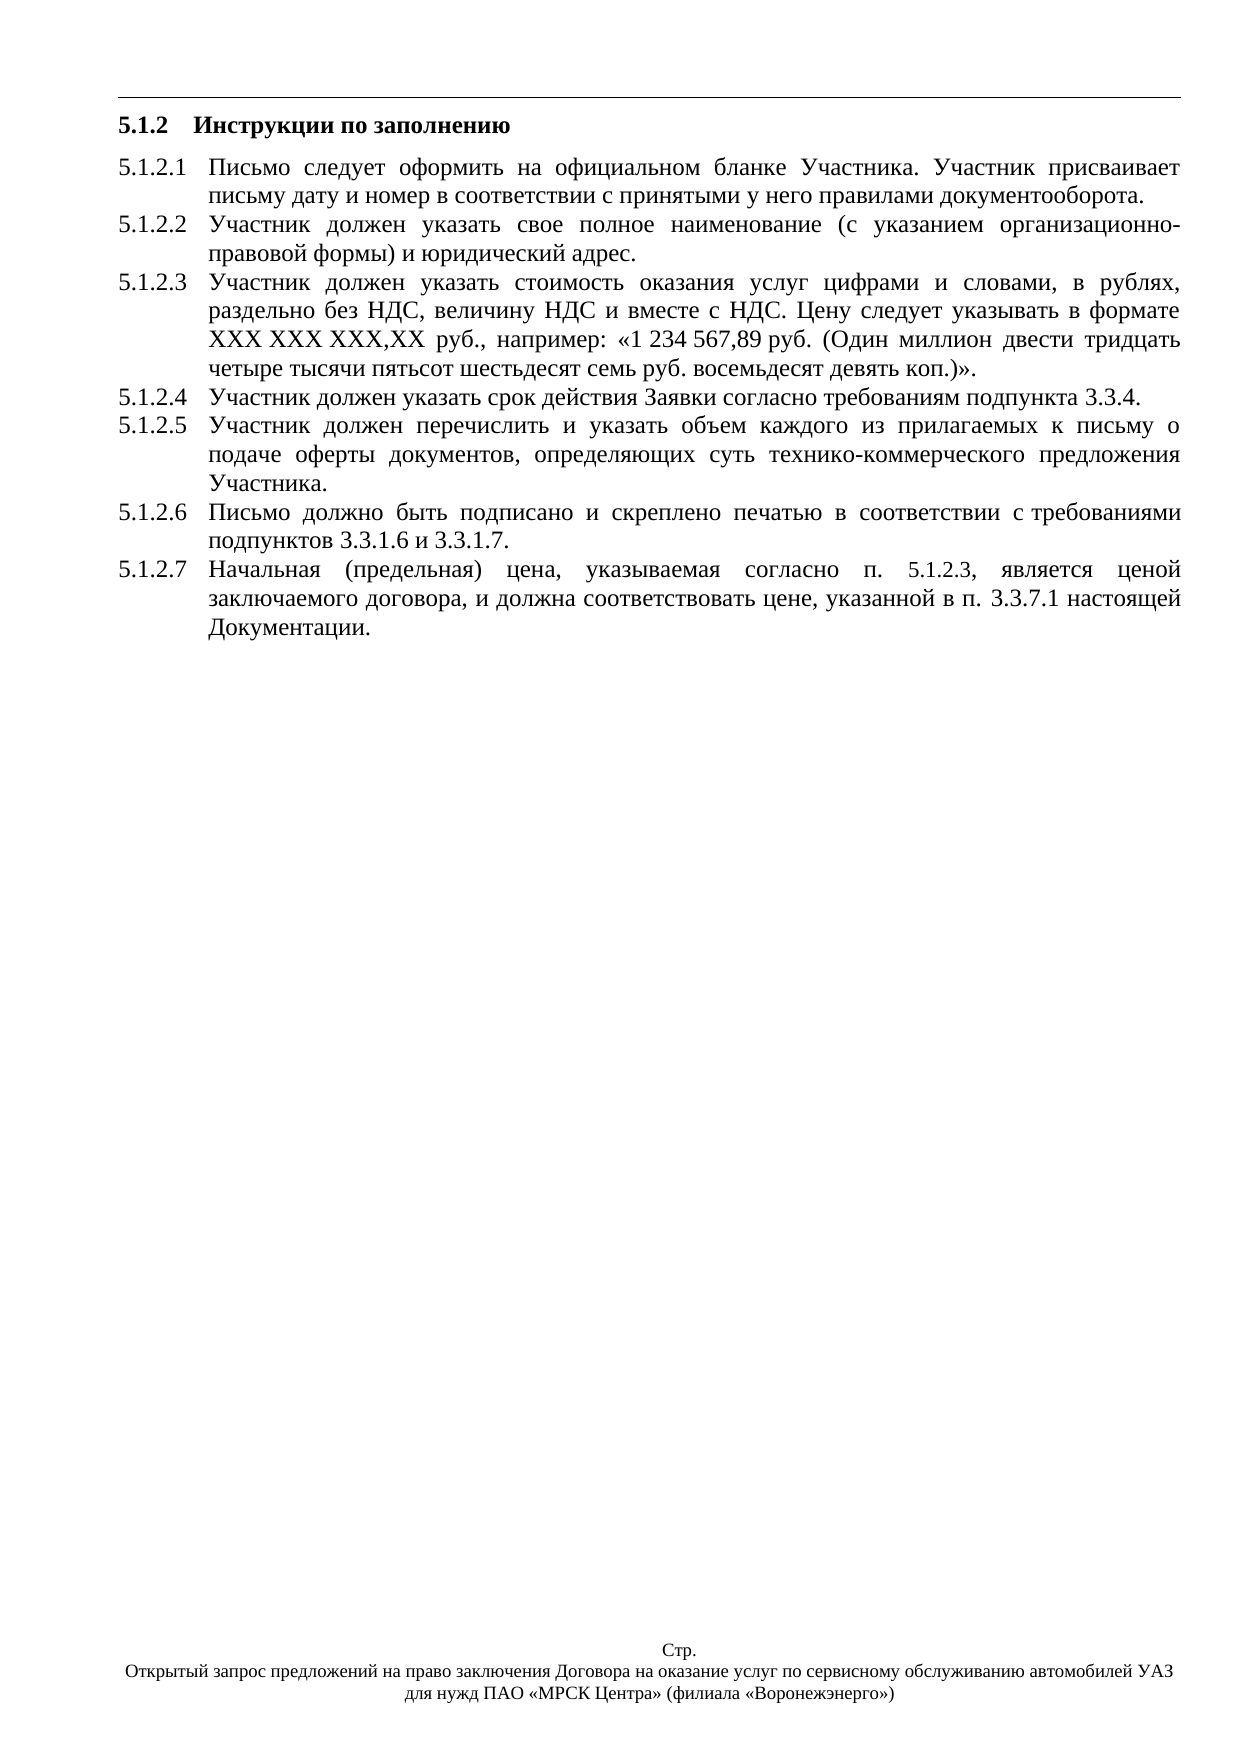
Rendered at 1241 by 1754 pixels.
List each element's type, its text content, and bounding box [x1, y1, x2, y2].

list Участник должен перечислить и указать объем каждого из прилагаемых к письму о подаче оферты документов, определяющих суть технико-коммерческого предложения Участника. [118, 411, 1181, 497]
list Письмо следует оформить на официальном бланке Участника. Участник присваивает письму дату и номер в соответствии с принятыми у него правилами документооборота. [118, 152, 1181, 209]
list Участник должен указать стоимость оказания услуг цифрами и словами, в рублях, раздельно без НДС, величину НДС и вместе с НДС. Цену следует указывать в формате ХХХ ХХХ ХХХ,ХХ руб., например: «1 234 567,89 руб. (Один миллион двести тридцать четыре тысячи пятьсот шестьдесят семь руб. восемьдесят девять коп.)». [118, 267, 1181, 382]
list Письмо должно быть подписано и скреплено печатью в соответствии с требованиями подпунктов 3.3.1.6 и 3.3.1.7. [118, 497, 1181, 554]
list Участник должен указать свое полное наименование (с указанием организационно-правовой формы) и юридический адрес. [118, 209, 1181, 267]
list Участник должен указать срок действия Заявки согласно требованиям подпункта 3.3.4. [118, 382, 1181, 411]
list Начальная (предельная) цена, указываемая согласно п. 5.1.2.3, является ценой заключаемого договора, и должна соответствовать цене, указанной в п. 3.3.7.1 настоящей Документации. [118, 554, 1181, 641]
subtitle Инструкции по заполнению [118, 111, 1181, 139]
